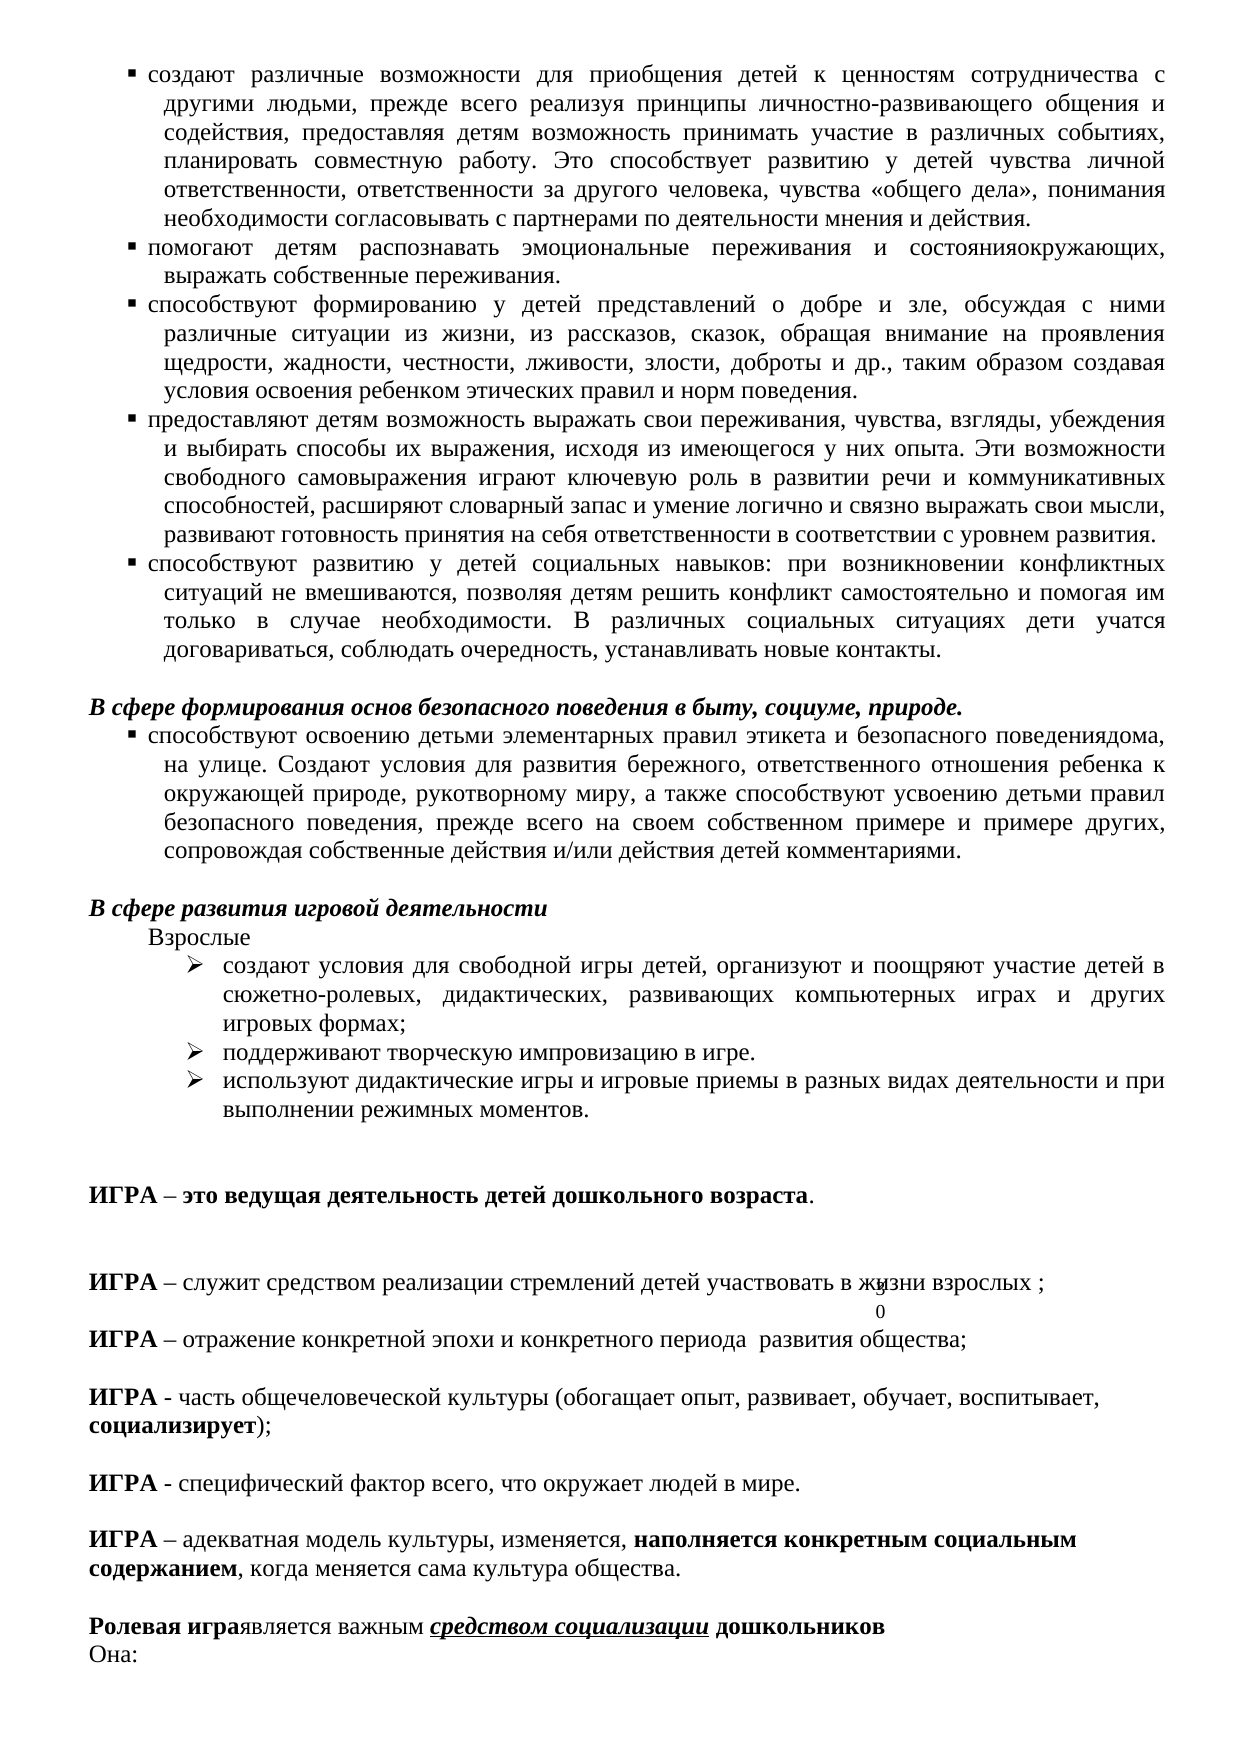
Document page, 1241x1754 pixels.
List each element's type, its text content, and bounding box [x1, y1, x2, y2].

text ИГРА – отражение конкретной эпохи и конкретного периода развития общества; [89, 1324, 1166, 1353]
list используют дидактические игры и игровые приемы в разных видах деятельности и при выполнении режимных моментов. [185, 1065, 1166, 1123]
text ИГРА – служит средством реализации стремлений детей участвовать в жизни взрослых ; [89, 1267, 1166, 1295]
list поддерживают творческую импровизацию в игре. [185, 1037, 1166, 1065]
list способствуют развитию у детей социальных навыков: при возникновении конфликтных ситуаций не вмешиваются, позволяя детям решить конфликт самостоятельно и помогая им только в случае необходимости. В различных социальных ситуациях дети учатся договариваться, соблюдать очередность, устанавливать новые контакты. [126, 548, 1166, 663]
text В сфере развития игровой деятельности [89, 893, 1166, 922]
list создают условия для свободной игры детей, организуют и поощряют участие детей в сюжетно-ролевых, дидактических, развивающих компьютерных играх и других игровых формах; [185, 950, 1166, 1037]
text Ролевая играявляется важным средством социализации дошкольников [89, 1611, 1166, 1639]
list предоставляют детям возможность выражать свои переживания, чувства, взгляды, убеждения и выбирать способы их выражения, исходя из имеющегося у них опыта. Эти возможности свободного самовыражения играют ключевую роль в развитии речи и коммуникативных способностей, расширяют словарный запас и умение логично и связно выражать свои мысли, развивают готовность принятия на себя ответственности в соответствии с уровнем развития. [126, 404, 1166, 548]
text ИГРА - часть общечеловеческой культуры (обогащает опыт, развивает, обучает, воспитывает, социализирует); [89, 1382, 1166, 1439]
text В сфере формирования основ безопасного поведения в быту, социуме, природе. [89, 692, 1166, 720]
text Взрослые [89, 922, 1166, 950]
text Она: [89, 1639, 1166, 1668]
text ИГРА – адекватная модель культуры, изменяется, наполняется конкретным социальным содержанием, когда меняется сама культура общества. [89, 1524, 1166, 1582]
text ИГРА - специфический фактор всего, что окружает людей в мире. [89, 1468, 1166, 1524]
list способствуют освоению детьми элементарных правил этикета и безопасного поведениядома, на улице. Создают условия для развития бережного, ответственного отношения ребенка к окружающей природе, рукотворному миру, а также способствуют усвоению детьми правил безопасного поведения, прежде всего на своем собственном примере и примере других, сопровождая собственные действия и/или действия детей комментариями. [126, 720, 1166, 864]
list помогают детям распознавать эмоциональные переживания и состоянияокружающих, выражать собственные переживания. [126, 232, 1166, 289]
text ИГРА – это ведущая деятельность детей дошкольного возраста. [89, 1180, 1166, 1209]
list способствуют формированию у детей представлений о добре и зле, обсуждая с ними различные ситуации из жизни, из рассказов, сказок, обращая внимание на проявления щедрости, жадности, честности, лживости, злости, доброты и др., таким образом создавая условия освоения ребенком этических правил и норм поведения. [126, 289, 1166, 404]
list создают различные возможности для приобщения детей к ценностям сотрудничества с другими людьми, прежде всего реализуя принципы личностно-развивающего общения и содействия, предоставляя детям возможность принимать участие в различных событиях, планировать совместную работу. Это способствует развитию у детей чувства личной ответственности, ответственности за другого человека, чувства «общего дела», понимания необходимости согласовывать с партнерами по деятельности мнения и действия. [126, 59, 1166, 232]
